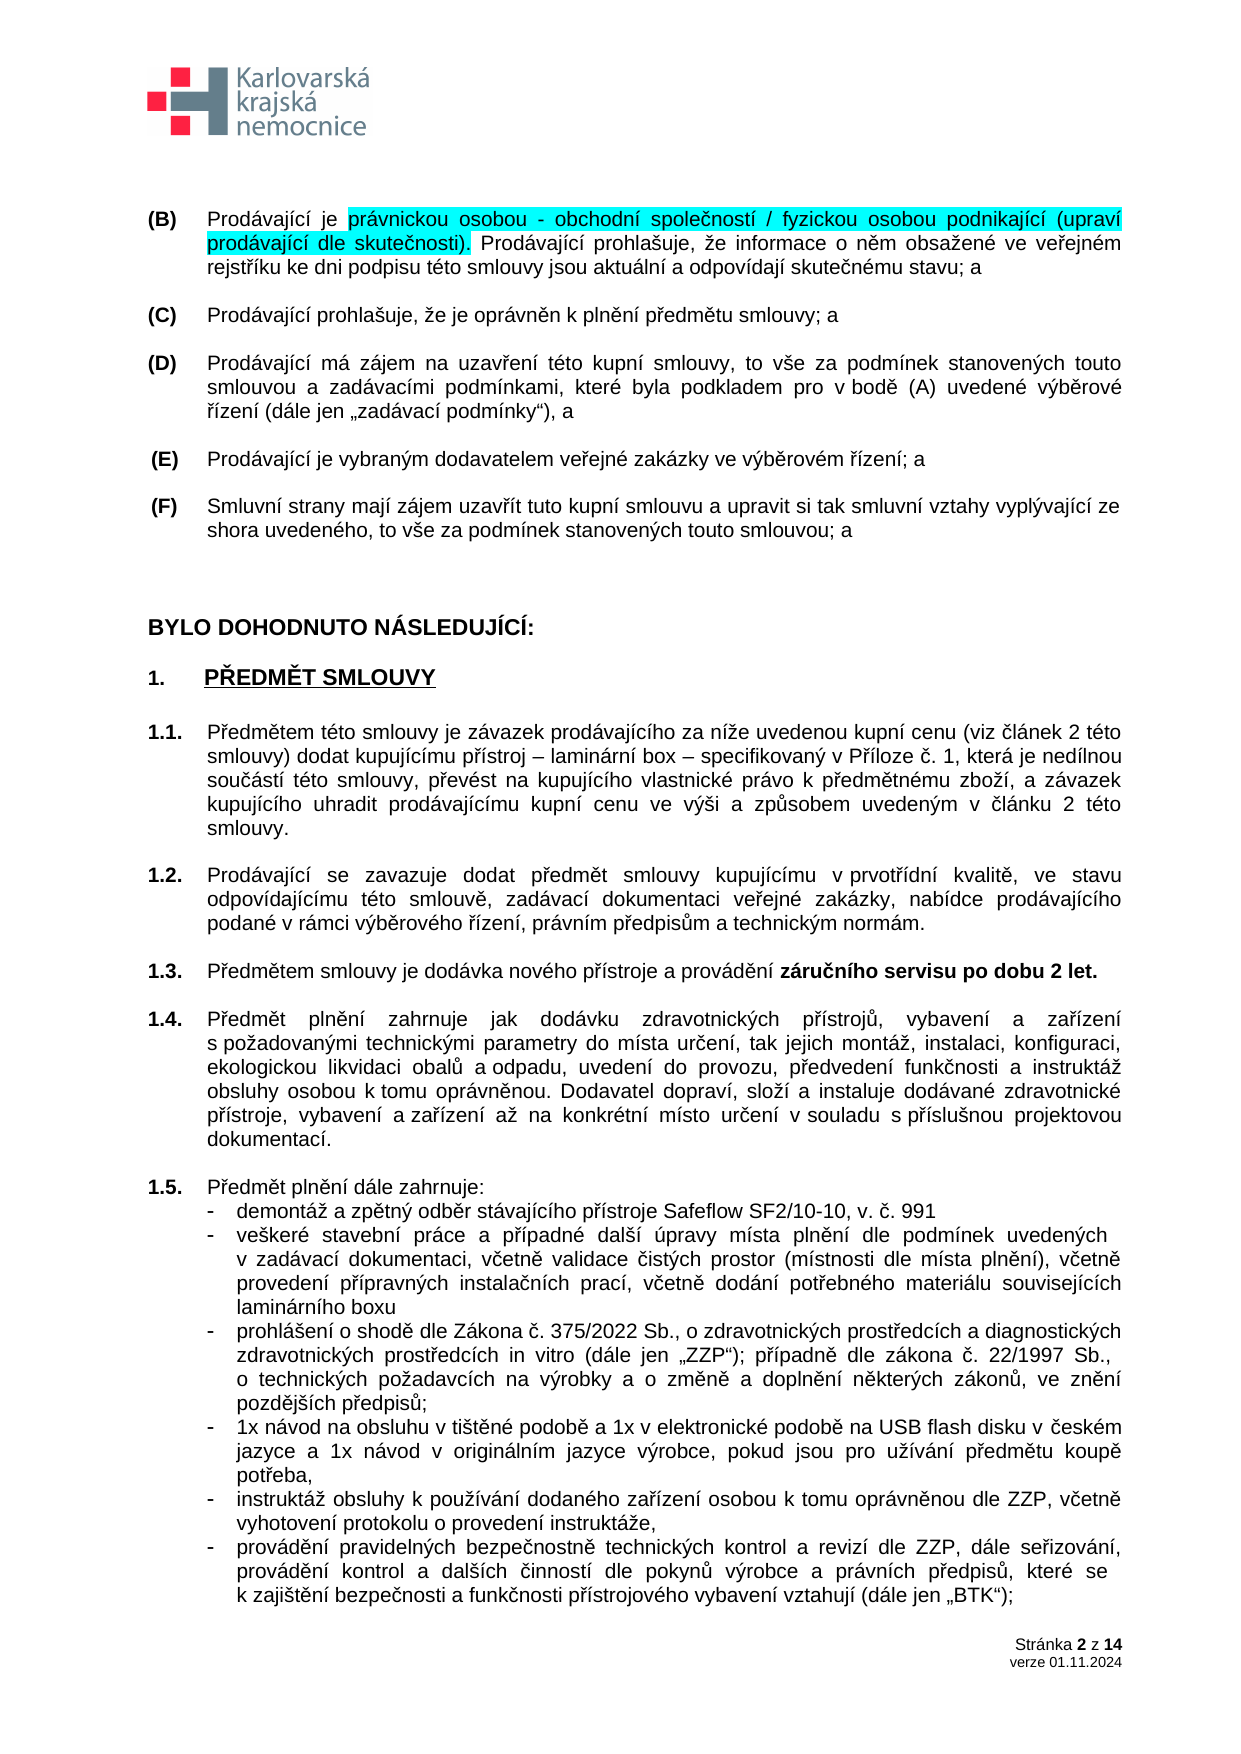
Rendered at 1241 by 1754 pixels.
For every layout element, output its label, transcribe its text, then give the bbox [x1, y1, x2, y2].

list Prodávající je vybraným dodavatelem veřejné zakázky ve výběrovém řízení; a [151, 446, 1122, 470]
list BYLO DOHODNUTO NÁSLEDUJÍCÍ: [148, 614, 1122, 640]
list demontáž a zpětný odběr stávajícího přístroje Safeflow SF2/10-10, v. č. 991 [207, 1199, 1122, 1223]
list provádění pravidelných bezpečnostně technických kontrol a revizí dle ZZP, dále seřizování, provádění kontrol a dalších činností dle pokynů výrobce a právních předpisů, které se k zajištění bezpečnosti a funkčnosti přístrojového vybavení vztahují (dále jen „BTK“); [207, 1534, 1122, 1607]
list prohlášení o shodě dle Zákona č. 375/2022 Sb., o zdravotnických prostředcích a diagnostických zdravotnických prostředcích in vitro (dále jen „ZZP“); případně dle zákona č. 22/1997 Sb., o technických požadavcích na výrobky a o změně a doplnění některých zákonů, ve znění pozdějších předpisů; [207, 1319, 1122, 1414]
list Prodávající je právnickou osobou - obchodní společností / fyzickou osobou podnikající (upraví prodávající dle skutečnosti). Prodávající prohlašuje, že informace o něm obsažené ve veřejném rejstříku ke dni podpisu této smlouvy jsou aktuální a odpovídají skutečnému stavu; a [148, 207, 1122, 279]
picture [147, 67, 373, 136]
list veškeré stavební práce a případné další úpravy místa plnění dle podmínek uvedených v zadávací dokumentaci, včetně validace čistých prostor (místnosti dle místa plnění), včetně provedení přípravných instalačních prací, včetně dodání potřebného materiálu souvisejících laminárního boxu [207, 1223, 1122, 1319]
list Smluvní strany mají zájem uzavřít tuto kupní smlouvu a upravit si tak smluvní vztahy vyplývající ze shora uvedeného, to vše za podmínek stanovených touto smlouvou; a [151, 494, 1122, 542]
list Předmět plnění zahrnuje jak dodávku zdravotnických přístrojů, vybavení a zařízení s požadovanými technickými parametry do místa určení, tak jejich montáž, instalaci, konfiguraci, ekologickou likvidaci obalů a odpadu, uvedení do provozu, předvedení funkčnosti a instruktáž obsluhy osobou k tomu oprávněnou. Dodavatel dopraví, složí a instaluje dodávané zdravotnické přístroje, vybavení a zařízení až na konkrétní místo určení v souladu s příslušnou projektovou dokumentací. [148, 1007, 1122, 1151]
list Předmět plnění dále zahrnuje: [148, 1175, 1122, 1199]
list Prodávající prohlašuje, že je oprávněn k plnění předmětu smlouvy; a [148, 303, 1122, 327]
list Předmětem této smlouvy je závazek prodávajícího za níže uvedenou kupní cenu (viz článek 2 této smlouvy) dodat kupujícímu přístroj – laminární box – specifikovaný v Příloze č. 1, která je nedílnou součástí této smlouvy, převést na kupujícího vlastnické právo k předmětnému zboží, a závazek kupujícího uhradit prodávajícímu kupní cenu ve výši a způsobem uvedeným v článku 2 této smlouvy. [148, 719, 1122, 839]
list instruktáž obsluhy k používání dodaného zařízení osobou k tomu oprávněnou dle ZZP, včetně vyhotovení protokolu o provedení instruktáže, [207, 1487, 1122, 1534]
list Prodávající má zájem na uzavření této kupní smlouvy, to vše za podmínek stanovených touto smlouvou a zadávacími podmínkami, které byla podkladem pro v bodě (A) uvedené výběrové řízení (dále jen „zadávací podmínky“), a [148, 351, 1122, 422]
list Prodávající se zavazuje dodat předmět smlouvy kupujícímu v prvotřídní kvalitě, ve stavu odpovídajícímu této smlouvě, zadávací dokumentaci veřejné zakázky, nabídce prodávajícího podané v rámci výběrového řízení, právním předpisům a technickým normám. [148, 863, 1122, 935]
list 1x návod na obsluhu v tištěné podobě a 1x v elektronické podobě na USB flash disku v českém jazyce a 1x návod v originálním jazyce výrobce, pokud jsou pro užívání předmětu koupě potřeba, [207, 1414, 1122, 1487]
list Předmětem smlouvy je dodávka nového přístroje a provádění záručního servisu po dobu 2 let. [148, 959, 1122, 983]
list Předmět smlouvy [148, 664, 1122, 691]
